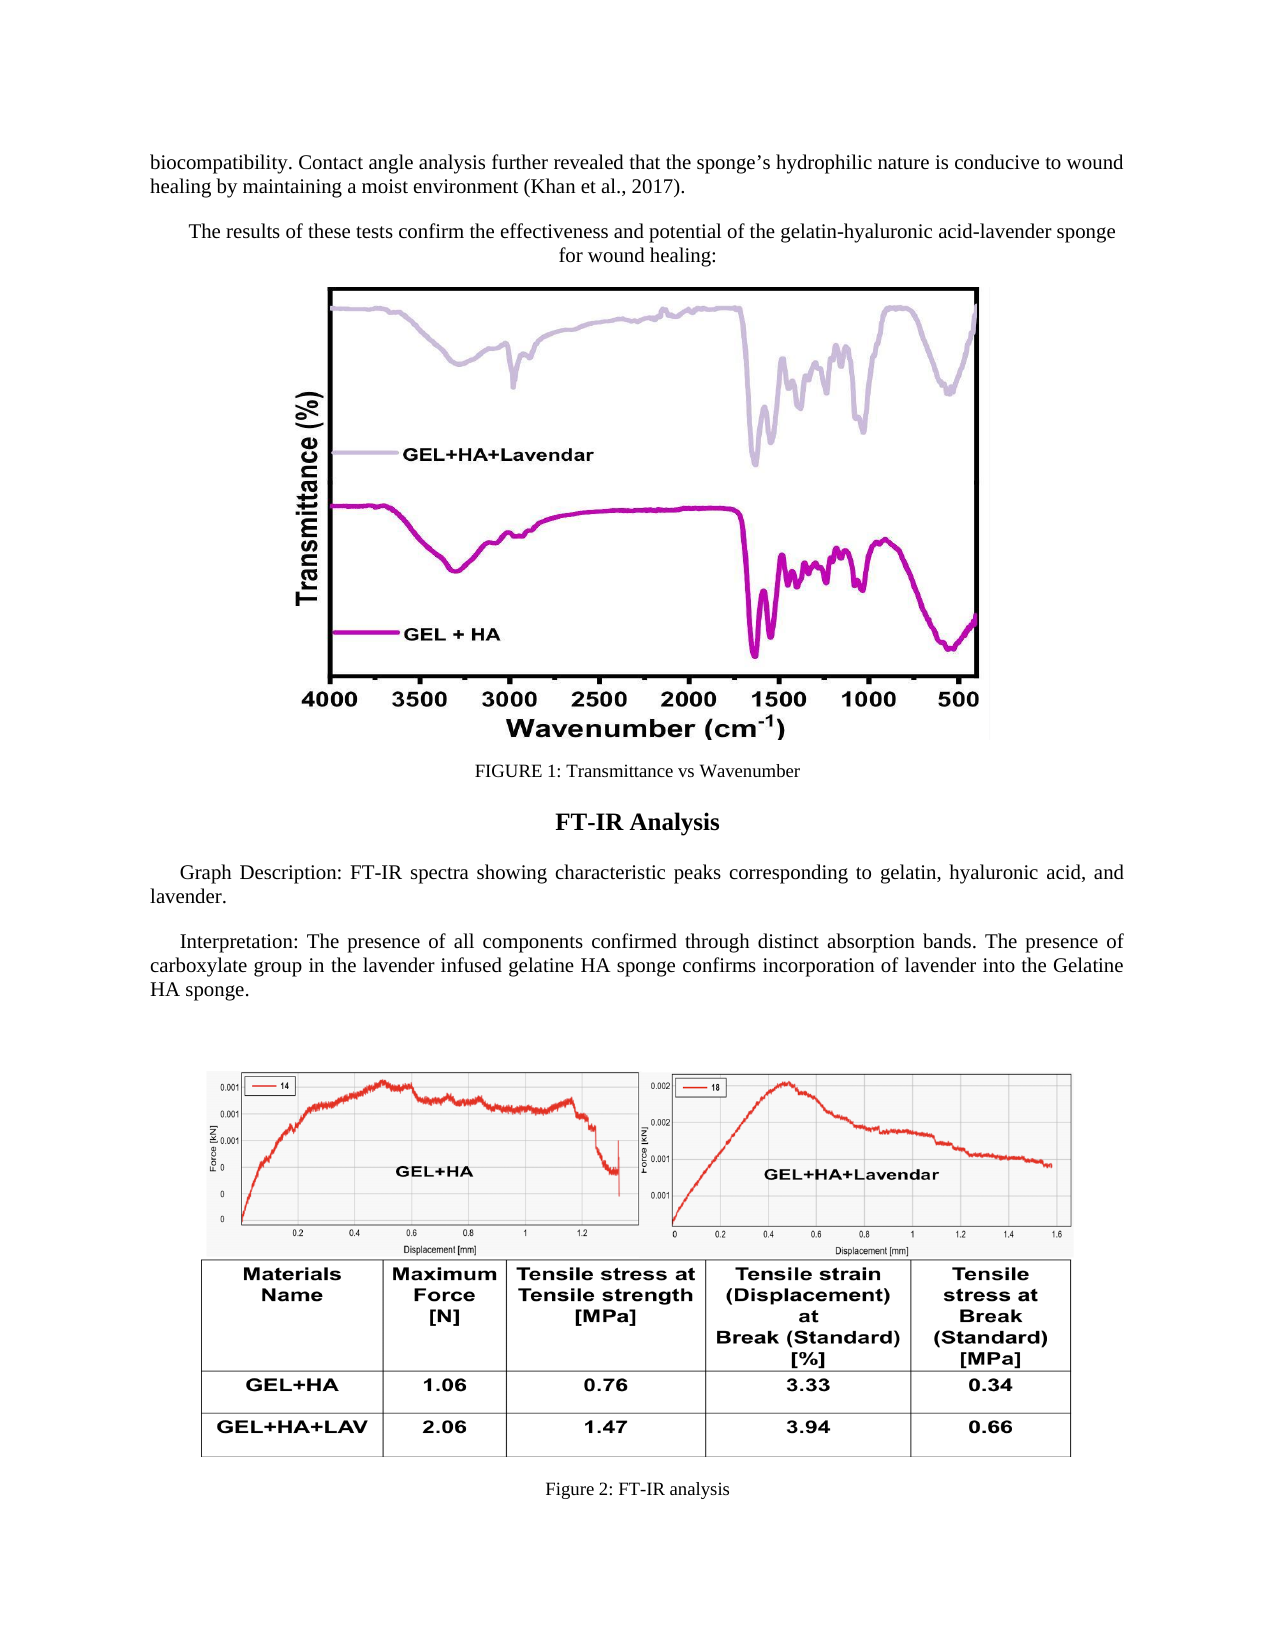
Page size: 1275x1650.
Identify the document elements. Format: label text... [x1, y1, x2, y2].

text Graph Description: FT-IR spectra showing characteristic peaks corresponding to gelatin, hyaluronic acid, and lavender. [150, 860, 1125, 908]
picture [201, 1071, 1074, 1457]
text Figure 2: FT-IR analysis [150, 1478, 1125, 1499]
subtitle FT-IR Analysis [150, 807, 1125, 835]
picture [285, 287, 990, 740]
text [150, 150, 1125, 198]
text FIGURE 1: Transmittance vs Wavenumber [150, 760, 1125, 782]
text The results of these tests confirm the effectiveness and potential of the gelatin-hyaluronic acid-lavender sponge for wound healing: [150, 219, 1125, 267]
text Interpretation: The presence of all components confirmed through distinct absorption bands. The presence of carboxylate group in the lavender infused gelatine HA sponge confirms incorporation of lavender into the Gelatine HA sponge. [150, 929, 1125, 1001]
